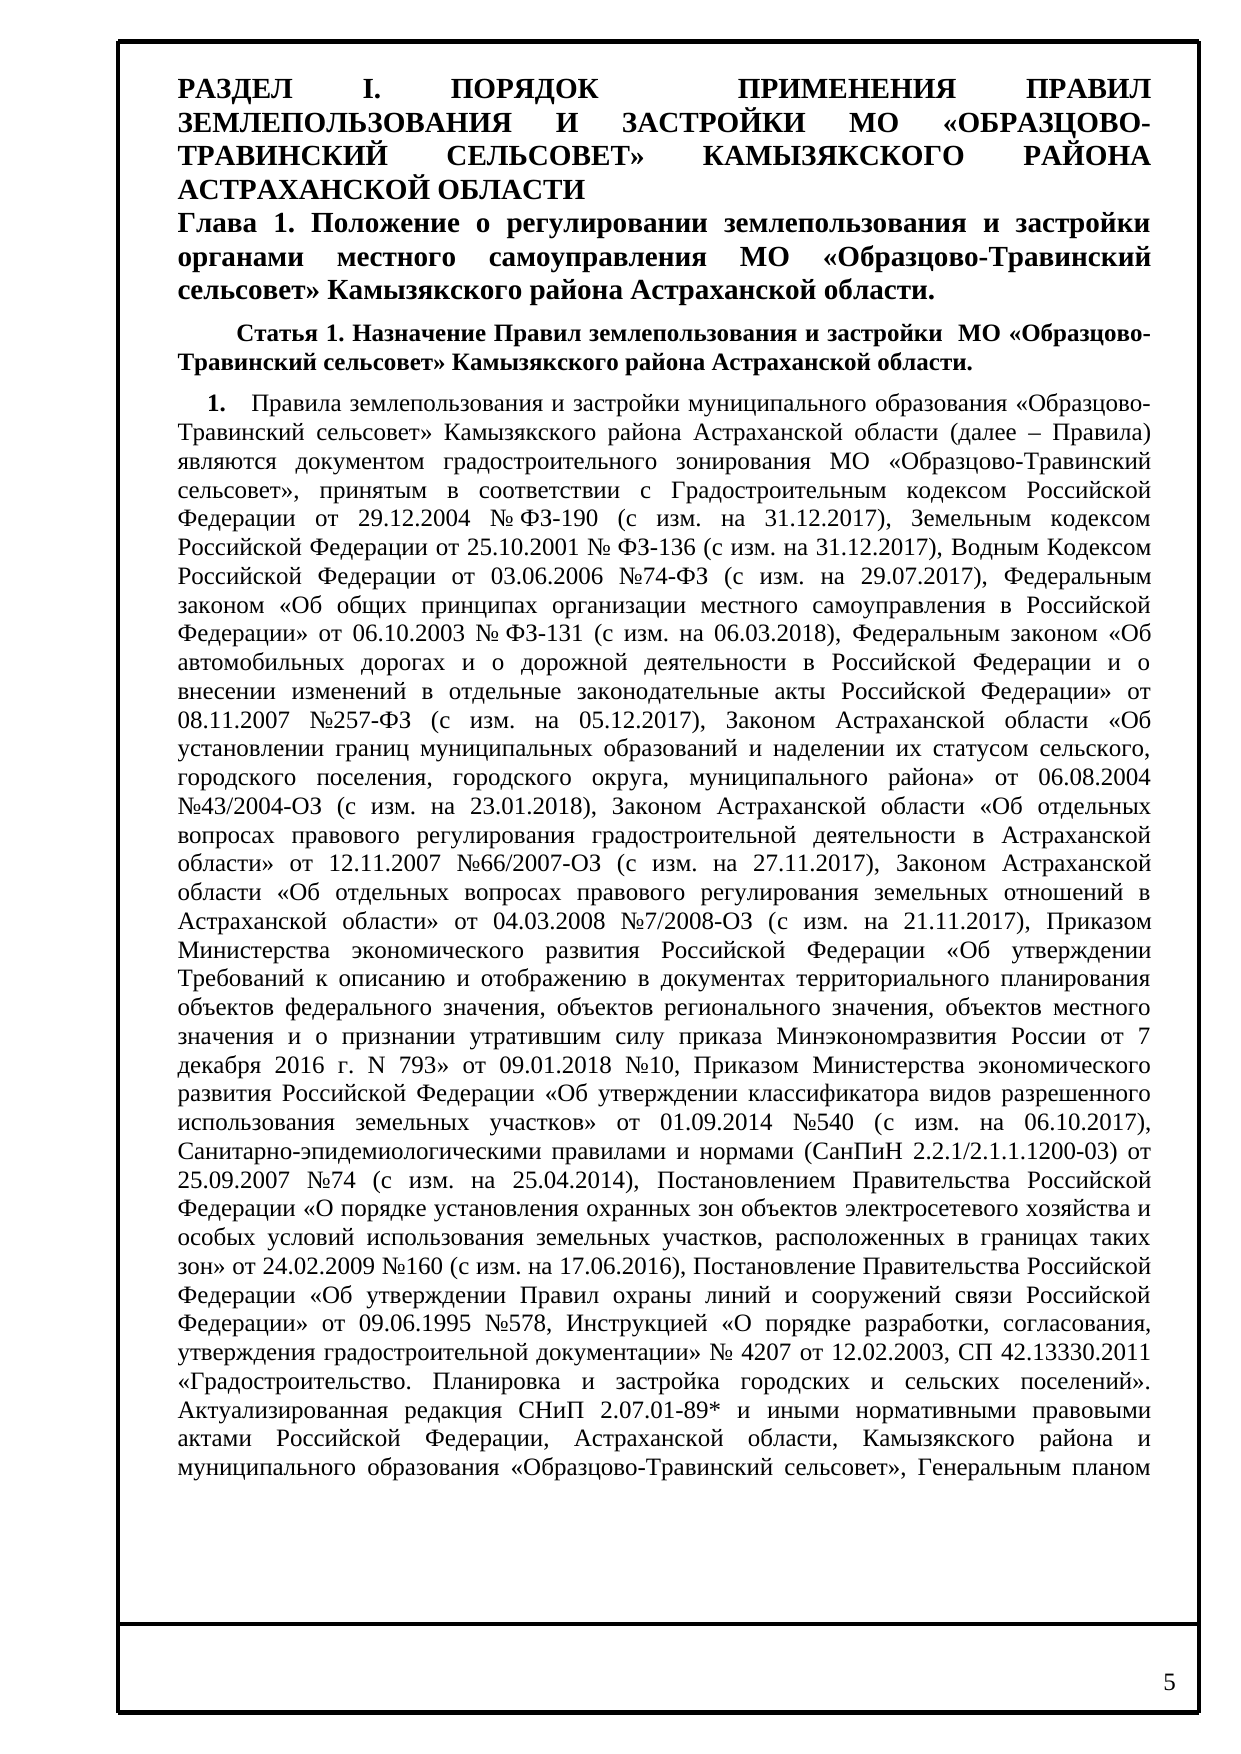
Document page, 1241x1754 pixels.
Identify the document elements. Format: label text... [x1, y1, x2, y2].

subtitle РАЗДЕЛ I. ПОРЯДОК ПРИМЕНЕНИЯ ПРАВИЛ ЗЕМЛЕПОЛЬЗОВАНИЯ И ЗАСТРОЙКИ МО «ОБРАЗЦОВО-ТРАВИНСКИЙ СЕЛЬСОВЕТ» КАМЫЗЯКСКОГО РАЙОНА АСТРАХАНСКОЙ ОБЛАСТИ [177, 71, 1152, 205]
subtitle Глава 1. Положение о регулировании землепользования и застройки органами местного самоуправления МО «Образцово-Травинский сельсовет» Камызякского района Астраханской области. [177, 205, 1152, 306]
subtitle Статья 1. Назначение Правил землепользования и застройки МО «Образцово-Травинский сельсовет» Камызякского района Астраханской области. [177, 318, 1152, 376]
